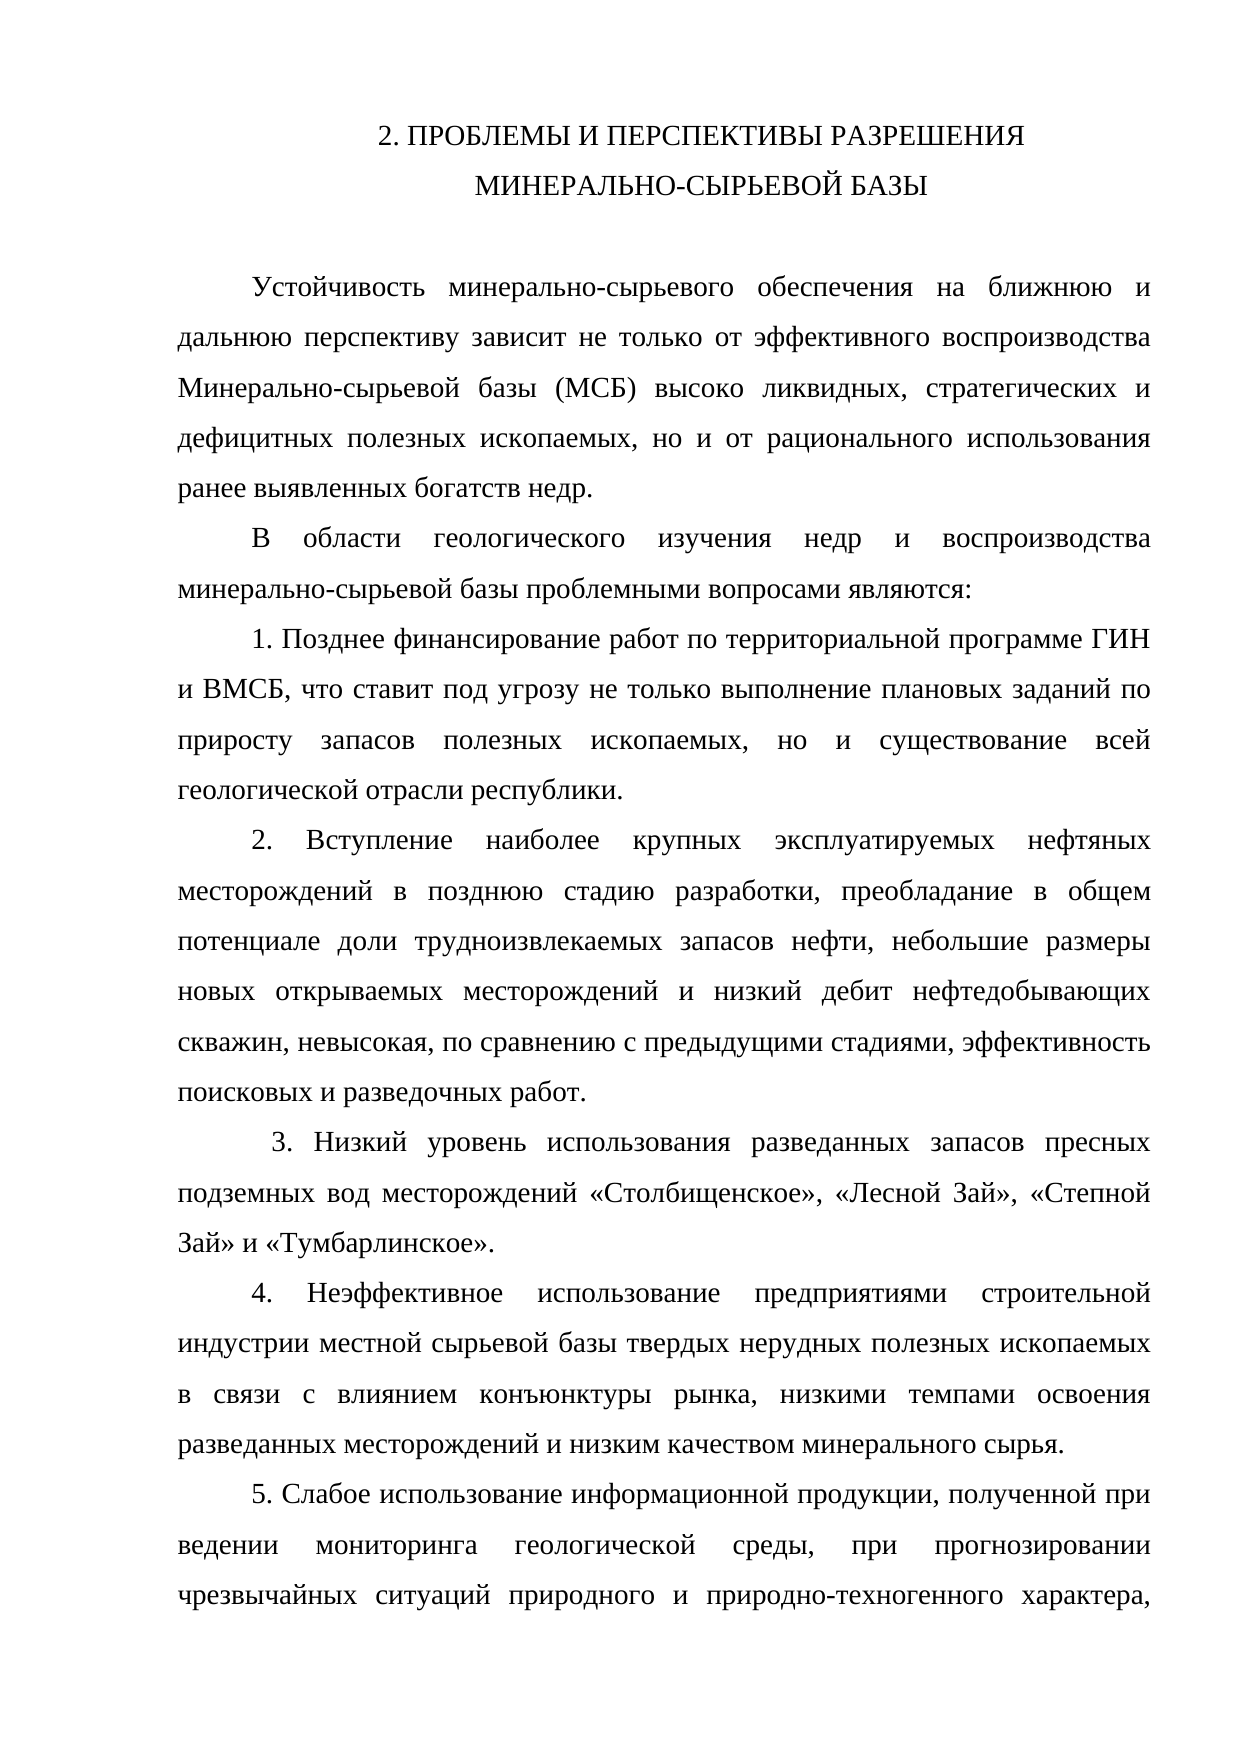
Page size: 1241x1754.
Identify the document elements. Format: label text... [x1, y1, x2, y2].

text 4. Неэффективное использование предприятиями строительной индустрии местной сырьевой базы твердых нерудных полезных ископаемых в связи с влиянием конъюнктуры рынка, низкими темпами освоения разведанных месторождений и низким качеством минерального сырья. [177, 1275, 1152, 1460]
text МИНЕРАЛЬНО-СЫРЬЕВОЙ БАЗЫ [177, 168, 1152, 202]
text 2. ПРОБЛЕМЫ И ПЕРСПЕКТИВЫ РАЗРЕШЕНИЯ [177, 118, 1152, 152]
text 2. Вступление наиболее крупных эксплуатируемых нефтяных месторождений в позднюю стадию разработки, преобладание в общем потенциале доли трудноизвлекаемых запасов нефти, небольшие размеры новых открываемых месторождений и низкий дебит нефтедобывающих скважин, невысокая, по сравнению с предыдущими стадиями, эффективность поисковых и разведочных работ. [177, 822, 1152, 1108]
text Устойчивость минерально-сырьевого обеспечения на ближнюю и дальнюю перспективу зависит не только от эффективного воспроизводства Минерально-сырьевой базы (МСБ) высоко ликвидных, стратегических и дефицитных полезных ископаемых, но и от рационального использования ранее выявленных богатств недр. [177, 269, 1152, 504]
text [177, 1477, 1152, 1611]
text 3. Низкий уровень использования разведанных запасов пресных подземных вод месторождений «Столбищенское», «Лесной Зай», «Степной Зай» и «Тумбарлинское». [177, 1124, 1152, 1258]
text 1. Позднее финансирование работ по территориальной программе ГИН и ВМСБ, что ставит под угрозу не только выполнение плановых заданий по приросту запасов полезных ископаемых, но и существование всей геологической отрасли республики. [177, 621, 1152, 806]
text В области геологического изучения недр и воспроизводства минерально-сырьевой базы проблемными вопросами являются: [177, 521, 1152, 604]
